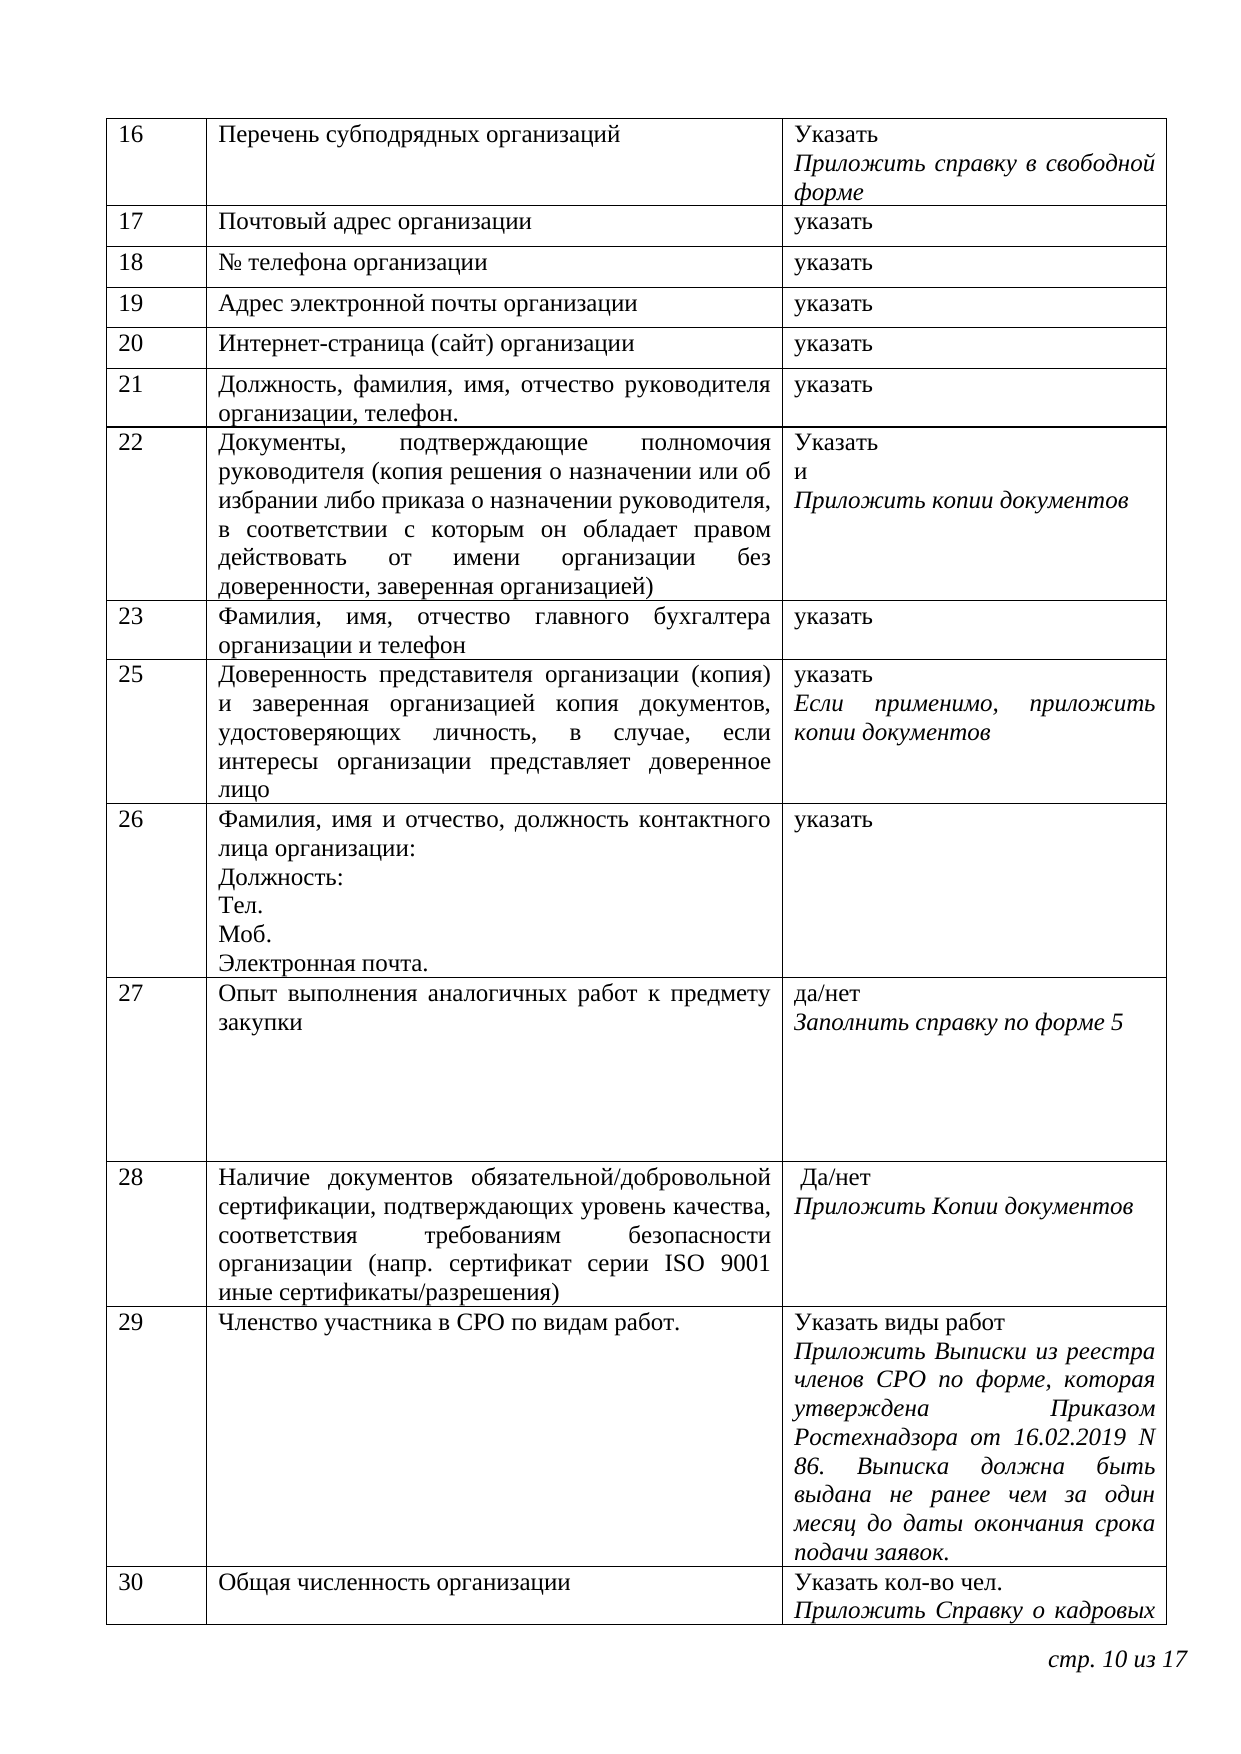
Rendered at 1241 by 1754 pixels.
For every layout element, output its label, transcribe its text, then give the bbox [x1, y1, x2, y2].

table_cell да/нет Заполнить справку по форме 5 [783, 978, 1166, 1161]
table_cell указать [783, 804, 1166, 977]
table_cell Наличие документов обязательной/добровольной сертификации, подтверждающих уровень качества, соответствия требованиям безопасности организации (напр. сертификат серии ISO 9001 иные сертификаты/разрешения) [207, 1162, 782, 1306]
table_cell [207, 1567, 782, 1624]
table_cell указать [783, 247, 1166, 287]
table_cell 28 [107, 1162, 206, 1306]
table_cell Указать Приложить справку в свободной форме [783, 119, 1166, 205]
table_cell Указать и Приложить копии документов [783, 428, 1166, 600]
table_cell Опыт выполнения аналогичных работ к предмету закупки [207, 978, 782, 1161]
table_cell Почтовый адрес организации [207, 206, 782, 246]
table_cell 16 [107, 119, 206, 205]
table_cell Фамилия, имя, отчество главного бухгалтера организации и телефон [207, 601, 782, 658]
table_cell 17 [107, 206, 206, 246]
table_cell 26 [107, 804, 206, 977]
table_cell указать [783, 288, 1166, 327]
table_cell Должность, фамилия, имя, отчество руководителя организации, телефон. [207, 369, 782, 426]
table_cell 18 [107, 247, 206, 287]
table_cell 19 [107, 288, 206, 327]
table_cell Интернет-страница (сайт) организации [207, 328, 782, 368]
table_cell указать [783, 601, 1166, 658]
table_cell 30 [107, 1567, 206, 1624]
table_cell 22 [107, 428, 206, 600]
table_cell Указать виды работ Приложить Выписки из реестра членов СРО по форме, которая утверждена Приказом Ростехнадзора от 16.02.2019 N 86. Выписка должна быть выдана не ранее чем за один месяц до даты окончания срока подачи заявок. [783, 1307, 1166, 1566]
table_cell указать [783, 369, 1166, 426]
table_cell 23 [107, 601, 206, 658]
table_cell Членство участника в СРО по видам работ. [207, 1307, 782, 1566]
table_cell 20 [107, 328, 206, 368]
table_cell указать [783, 206, 1166, 246]
table_cell Да/нет Приложить Копии документов [783, 1162, 1166, 1306]
table_cell 21 [107, 369, 206, 426]
table_cell Документы, подтверждающие полномочия руководителя (копия решения о назначении или об избрании либо приказа о назначении руководителя, в соответствии с которым он обладает правом действовать от имени организации без доверенности, заверенная организацией) [207, 428, 782, 600]
table_cell указать [783, 328, 1166, 368]
table_cell № телефона организации [207, 247, 782, 287]
table_cell Перечень субподрядных организаций [207, 119, 782, 205]
table_cell 29 [107, 1307, 206, 1566]
table_cell указать Если применимо, приложить копии документов [783, 660, 1166, 803]
table_cell 25 [107, 660, 206, 803]
table_cell Адрес электронной почты организации [207, 288, 782, 327]
table_cell 27 [107, 978, 206, 1161]
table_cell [783, 1567, 1166, 1624]
table_cell Доверенность представителя организации (копия) и заверенная организацией копия документов, удостоверяющих личность, в случае, если интересы организации представляет доверенное лицо [207, 660, 782, 803]
table_cell Фамилия, имя и отчество, должность контактного лица организации: Должность: Тел. Моб. Электронная почта. [207, 804, 782, 977]
